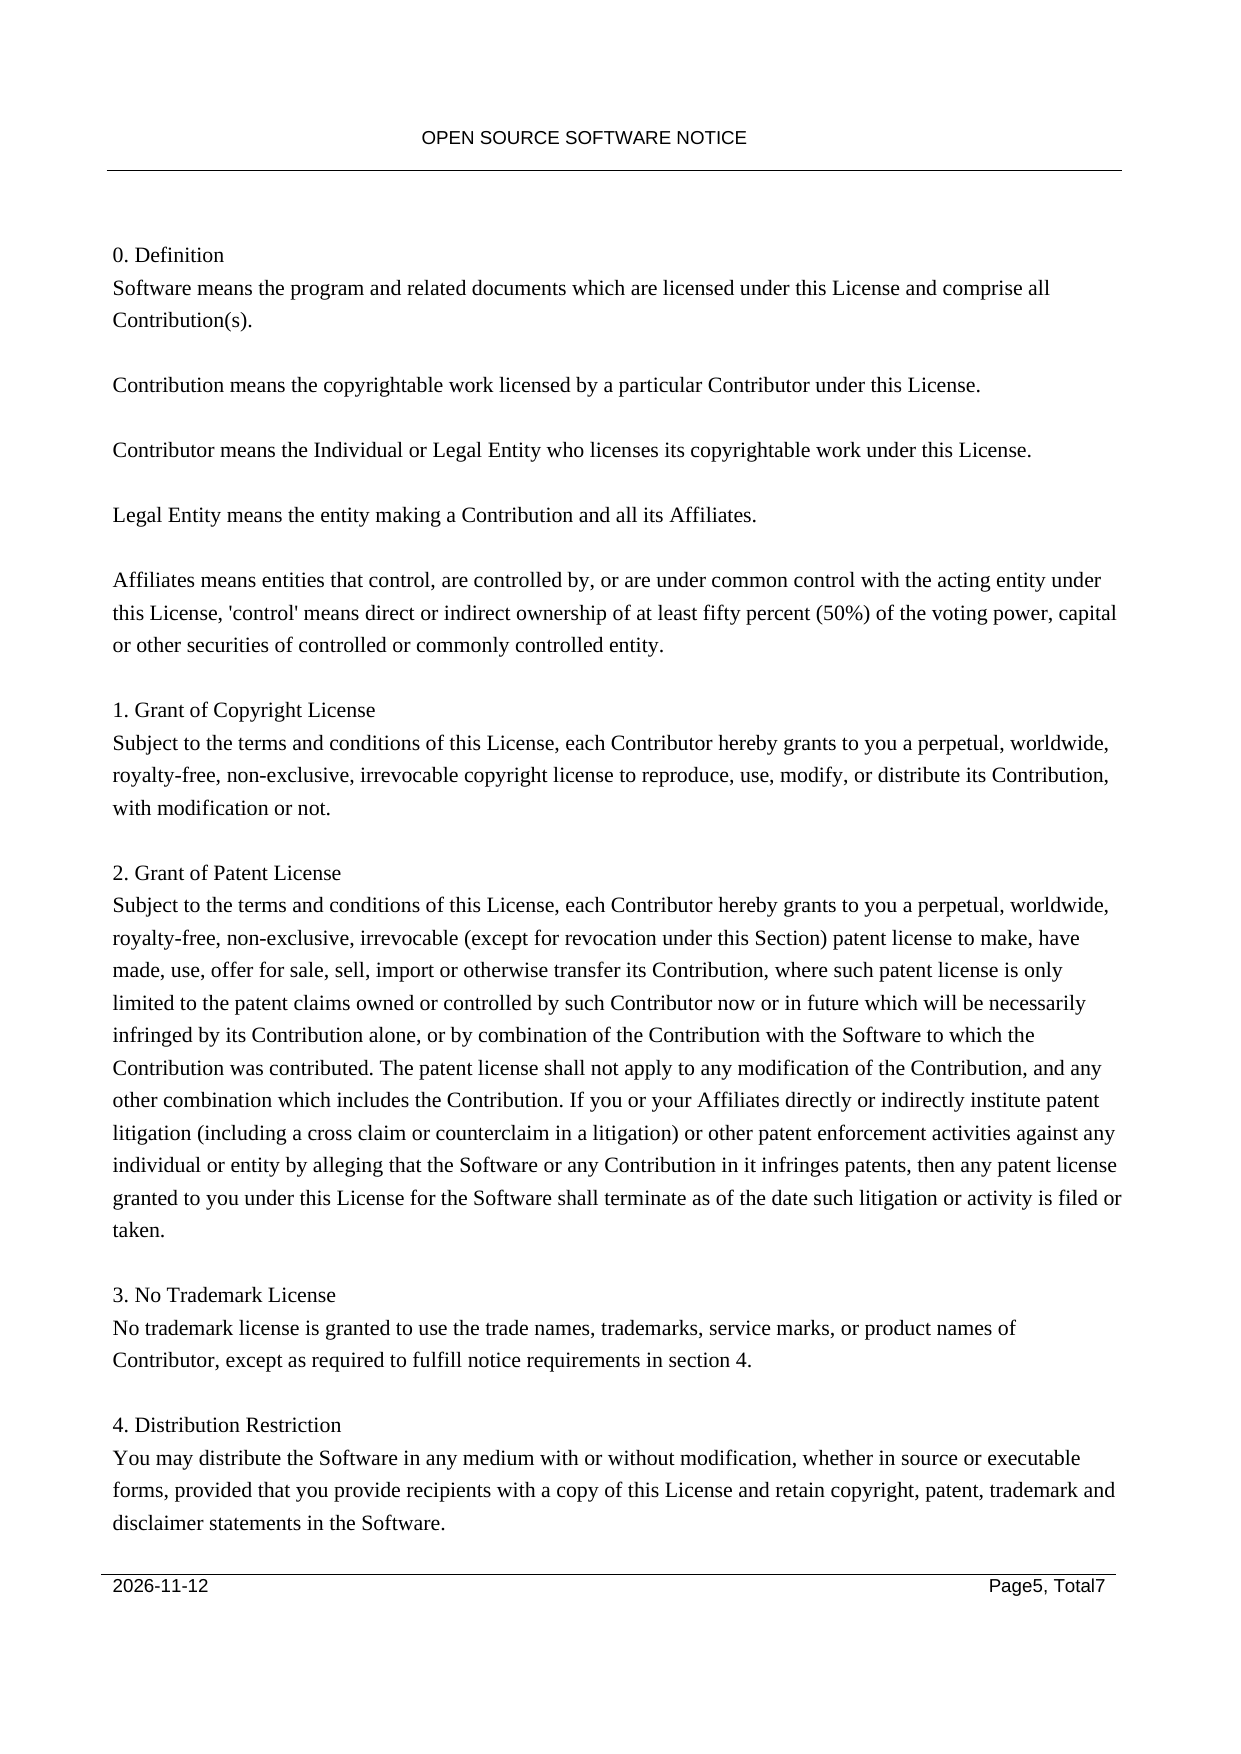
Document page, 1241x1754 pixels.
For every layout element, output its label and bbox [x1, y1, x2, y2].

text [112, 206, 1128, 1539]
